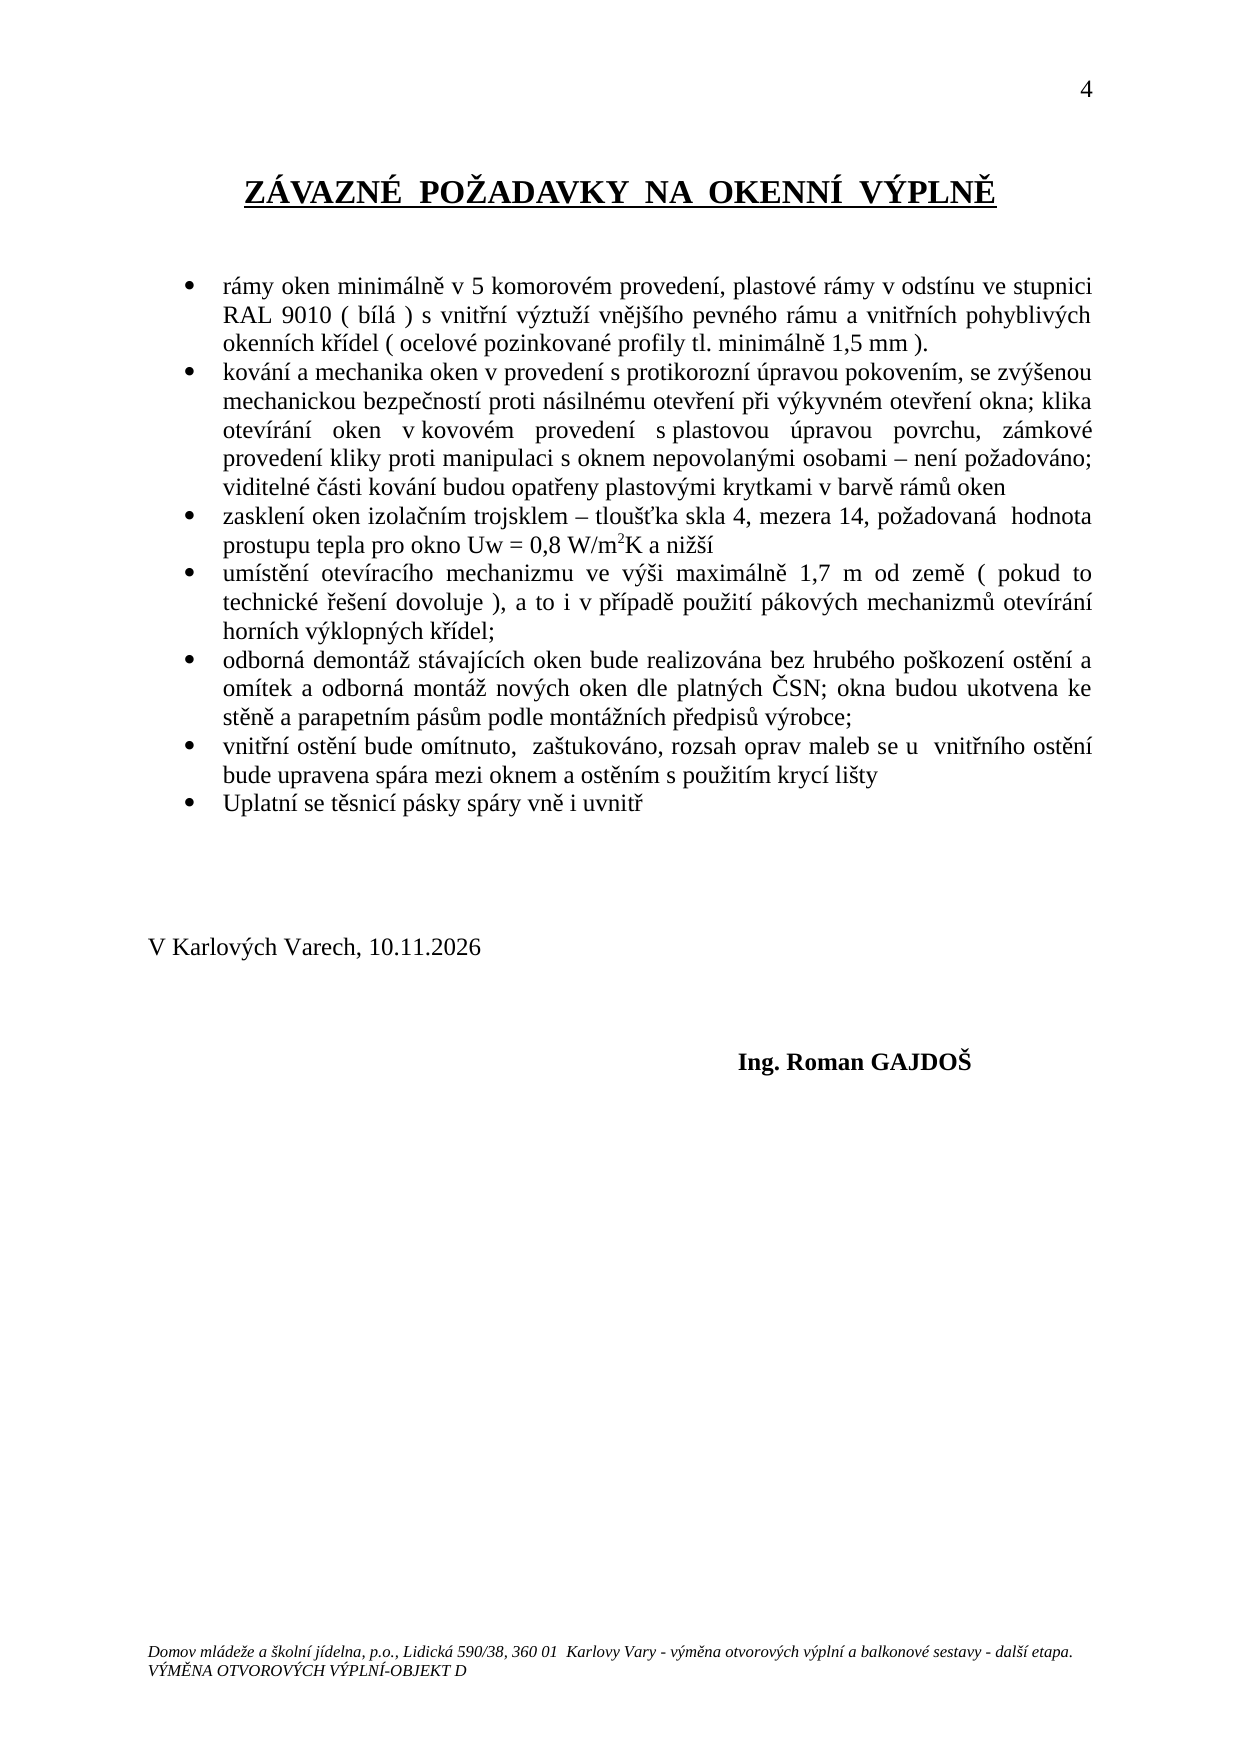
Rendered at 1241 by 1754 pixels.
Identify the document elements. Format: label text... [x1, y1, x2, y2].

title rámy oken minimálně v 5 komorovém provedení, plastové rámy v odstínu ve stupnici RAL 9010 ( bílá ) s vnitřní výztuží vnějšího pevného rámu a vnitřních pohyblivých okenních křídel ( ocelové pozinkované profily tl. minimálně 1,5 mm ). [185, 271, 1093, 357]
title odborná demontáž stávajících oken bude realizována bez hrubého poškození ostění a omítek a odborná montáž nových oken dle platných ČSN; okna budou ukotvena ke stěně a parapetním pásům podle montážních předpisů výrobce; [185, 645, 1093, 731]
title Uplatní se těsnicí pásky spáry vně i uvnitř [185, 788, 1093, 817]
text Ing. Roman GAJDOŠ [664, 1047, 1093, 1076]
subtitle závazné požadavky na okenní výplně [148, 173, 1093, 211]
title umístění otevíracího mechanizmu ve výši maximálně 1,7 m od země ( pokud to technické řešení dovoluje ), a to i v případě použití pákových mechanizmů otevírání horních výklopných křídel; [185, 558, 1093, 645]
title kování a mechanika oken v provedení s protikorozní úpravou pokovením, se zvýšenou mechanickou bezpečností proti násilnému otevření při výkyvném otevření okna; klika otevírání oken v kovovém provedení s plastovou úpravou povrchu, zámkové provedení kliky proti manipulaci s oknem nepovolanými osobami – není požadováno; viditelné části kování budou opatřeny plastovými krytkami v barvě rámů oken [185, 357, 1093, 501]
text V Karlových Varech, 29.5.2024 [148, 932, 1093, 961]
title vnitřní ostění bude omítnuto, zaštukováno, rozsah oprav maleb se u vnitřního ostění bude upravena spára mezi oknem a ostěním s použitím krycí lišty [185, 731, 1093, 788]
title zasklení oken izolačním trojsklem – tloušťka skla 4, mezera 14, požadovaná hodnota prostupu tepla pro okno Uw = 0,8 W/m2K a nižší [185, 501, 1093, 558]
